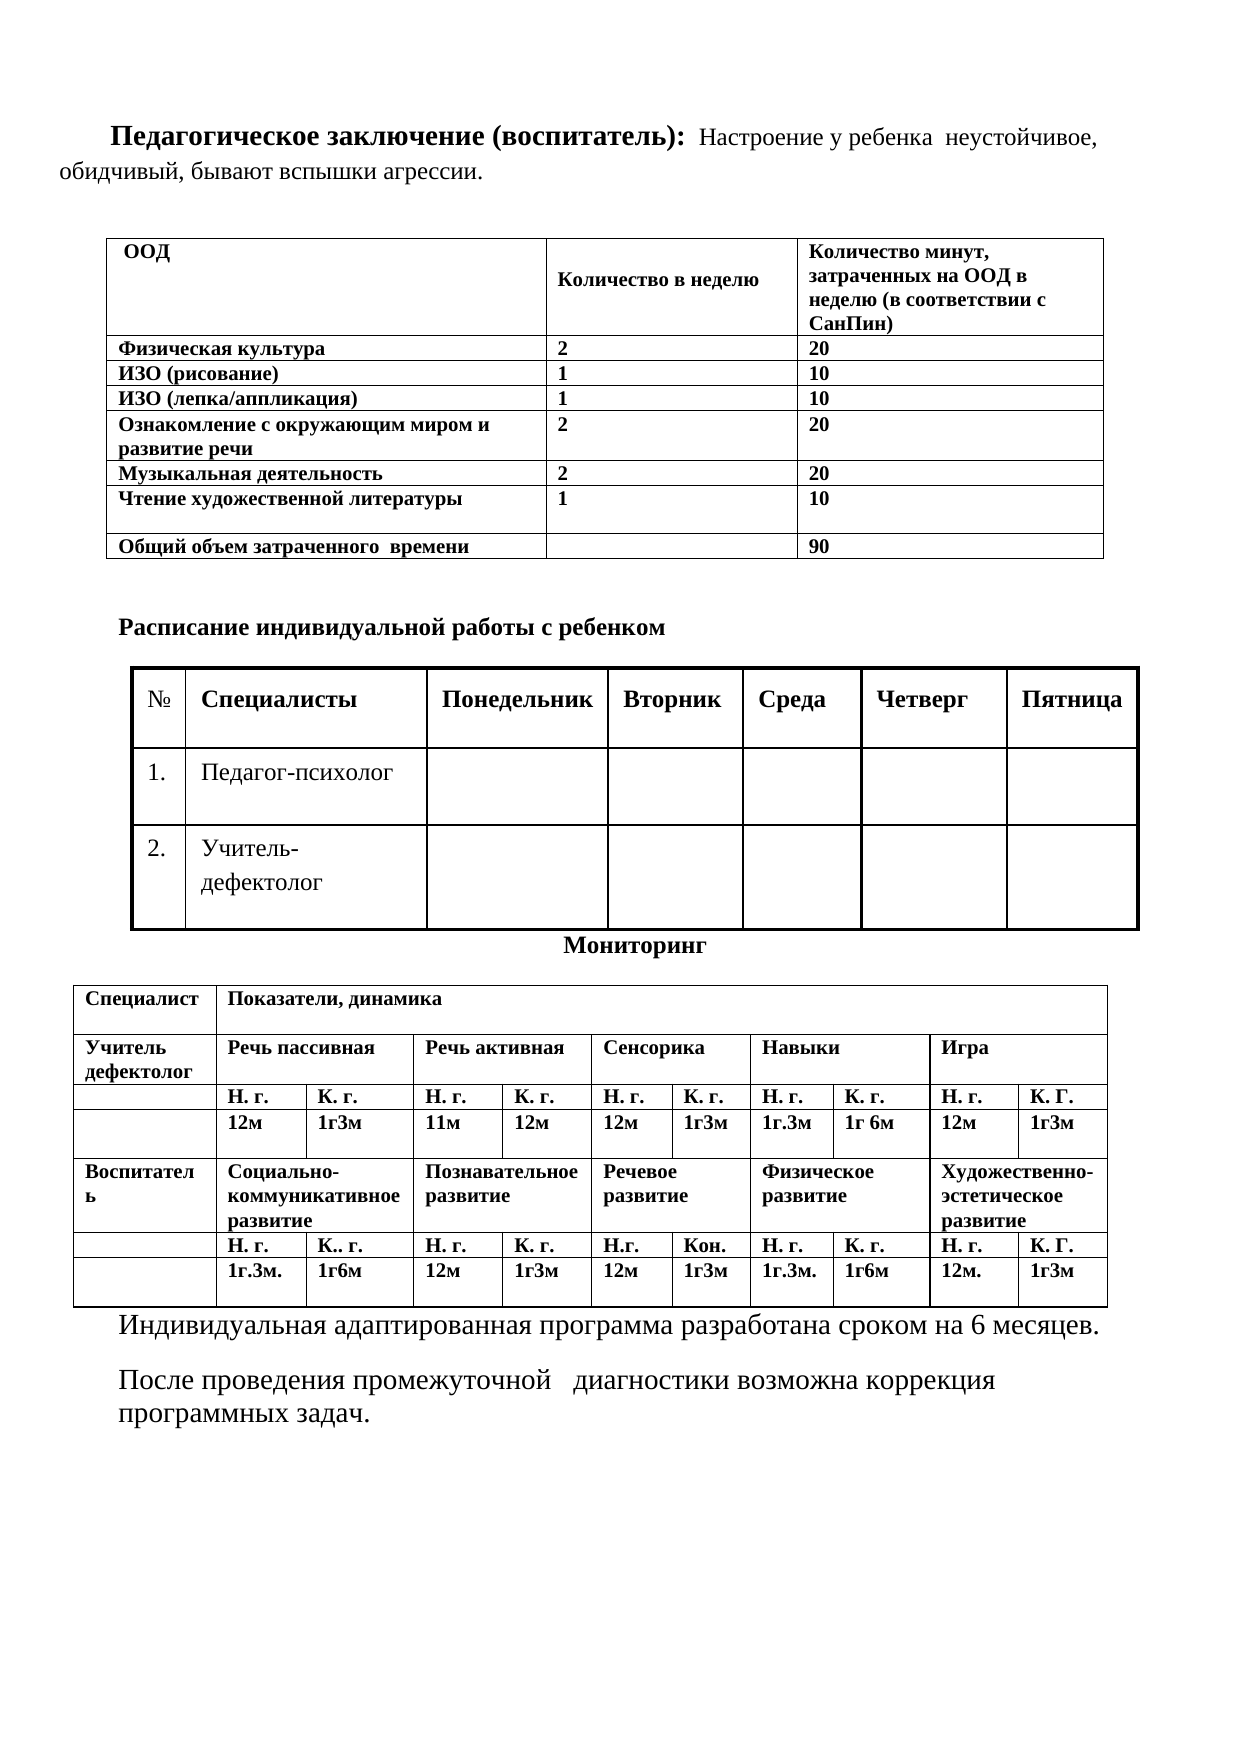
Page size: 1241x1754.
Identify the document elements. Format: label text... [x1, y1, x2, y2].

table_cell К. г. [307, 1085, 413, 1108]
table_cell 1г3м [673, 1110, 750, 1158]
table_cell К.. г. [307, 1233, 413, 1257]
table_cell Учитель-дефектолог [186, 826, 426, 927]
table_cell [863, 826, 1006, 927]
table_cell [428, 826, 607, 927]
table_cell К. г. [834, 1233, 929, 1257]
table_cell 12м. [931, 1258, 1018, 1306]
table_cell [74, 1110, 216, 1158]
table_header ООД [107, 239, 546, 335]
table_cell К. г. [673, 1085, 750, 1108]
table_cell К. г. [834, 1085, 929, 1108]
table_cell 1 [547, 486, 797, 533]
table_cell 1г3м [673, 1258, 750, 1306]
table_cell 90 [798, 534, 1103, 558]
table_cell Педагог-психолог [186, 749, 426, 824]
table_header Показатели, динамика [217, 986, 1107, 1034]
text Педагогическое заключение (воспитатель): Настроение у ребенка неустойчивое, обидчивый, бывают вспышки агрессии. [59, 118, 1152, 185]
table_cell Н. г. [751, 1085, 833, 1108]
table_cell ИЗО (рисование) [107, 361, 546, 385]
table_cell 12м [217, 1110, 306, 1158]
table_cell [74, 1258, 216, 1306]
table_cell Речевое развитие [592, 1159, 750, 1232]
table_cell 1. [134, 749, 185, 824]
table_cell 12м [931, 1110, 1018, 1158]
table_header Количество минут, затраченных на ООД в неделю (в соответствии с СанПин) [798, 239, 1103, 335]
table_cell Общий объем затраченного времени [107, 534, 546, 558]
table_cell Физическая культура [107, 336, 546, 360]
table_cell [609, 749, 742, 824]
table_cell 1 [547, 361, 797, 385]
table_cell 2 [547, 336, 797, 360]
table_cell Н. г. [414, 1233, 502, 1257]
table_cell Н.г. [592, 1233, 672, 1257]
table_cell [863, 749, 1006, 824]
table_cell Н. г. [217, 1085, 306, 1108]
table_cell К. г. [503, 1233, 591, 1257]
table_header № [134, 670, 185, 747]
table_cell [428, 749, 607, 824]
table_cell Музыкальная деятельность [107, 461, 546, 485]
table_cell [744, 826, 860, 927]
table_header Количество в неделю [547, 239, 797, 335]
table_cell 20 [798, 461, 1103, 485]
table_cell 1г.3м. [751, 1258, 833, 1306]
table_cell 1г6м [834, 1258, 929, 1306]
table_cell Н. г. [217, 1233, 306, 1257]
table_cell 1г 6м [834, 1110, 929, 1158]
text Расписание индивидуальной работы с ребенком [118, 612, 1152, 641]
table_cell 1г6м [307, 1258, 413, 1306]
table_cell 2 [547, 411, 797, 459]
table_cell 20 [798, 336, 1103, 360]
table_cell Сенсорика [592, 1035, 750, 1083]
table_header Четверг [863, 670, 1006, 747]
table_cell 11м [414, 1110, 502, 1158]
table_header Среда [744, 670, 860, 747]
table_cell Ознакомление с окружающим миром и развитие речи [107, 411, 546, 459]
table_cell ИЗО (лепка/аппликация) [107, 386, 546, 410]
table_cell Н. г. [592, 1085, 672, 1108]
table_cell Игра [931, 1035, 1107, 1083]
table_cell Навыки [751, 1035, 929, 1083]
table_cell 2 [547, 461, 797, 485]
table_cell Физическое развитие [751, 1159, 929, 1232]
table_cell Н. г. [931, 1085, 1018, 1108]
text Мониторинг [118, 931, 1152, 959]
table_cell К. Г. [1019, 1233, 1107, 1257]
table_cell 12м [503, 1110, 591, 1158]
table_cell Н. г. [751, 1233, 833, 1257]
table_cell 1г.3м. [217, 1258, 306, 1306]
table_cell 12м [592, 1110, 672, 1158]
text Индивидуальная адаптированная программа разработана сроком на 6 месяцев. [118, 1307, 1152, 1341]
table_cell 1 [547, 386, 797, 410]
table_cell Социально- коммуникативное развитие [217, 1159, 413, 1232]
text После проведения промежуточной диагностики возможна коррекция программных задач. [118, 1362, 1152, 1429]
table_header Специалисты [186, 670, 426, 747]
table_cell [1008, 749, 1136, 824]
table_cell 1г3м [503, 1258, 591, 1306]
table_header Пятница [1008, 670, 1136, 747]
table_cell [74, 1085, 216, 1108]
table_cell 1г3м [1019, 1110, 1107, 1158]
table_cell Н. г. [931, 1233, 1018, 1257]
table_cell 12м [414, 1258, 502, 1306]
table_cell 10 [798, 361, 1103, 385]
table_cell 1г3м [307, 1110, 413, 1158]
table_cell [547, 534, 797, 558]
table_cell 10 [798, 486, 1103, 533]
table_cell [1008, 826, 1136, 927]
table_cell [609, 826, 742, 927]
table_cell К. г. [503, 1085, 591, 1108]
table_cell [74, 1233, 216, 1257]
table_cell 1г.3м [751, 1110, 833, 1158]
table_cell 1г3м [1019, 1258, 1107, 1306]
table_cell Познавательное развитие [414, 1159, 591, 1232]
table_cell Н. г. [414, 1085, 502, 1108]
table_header Специалист [74, 986, 216, 1034]
table_cell 2. [134, 826, 185, 927]
table_cell Речь активная [414, 1035, 591, 1083]
table_cell [744, 749, 860, 824]
table_cell 12м [592, 1258, 672, 1306]
table_cell 20 [798, 411, 1103, 459]
table_cell Чтение художественной литературы [107, 486, 546, 533]
table_cell Художественно-эстетическое развитие [931, 1159, 1107, 1232]
table_header Понедельник [428, 670, 607, 747]
table_header Вторник [609, 670, 742, 747]
table_cell К. Г. [1019, 1085, 1107, 1108]
table_cell Кон. [673, 1233, 750, 1257]
table_cell Учитель дефектолог [74, 1035, 216, 1083]
table_cell Воспитатель [74, 1159, 216, 1232]
table_cell Речь пассивная [217, 1035, 413, 1083]
table_cell 10 [798, 386, 1103, 410]
